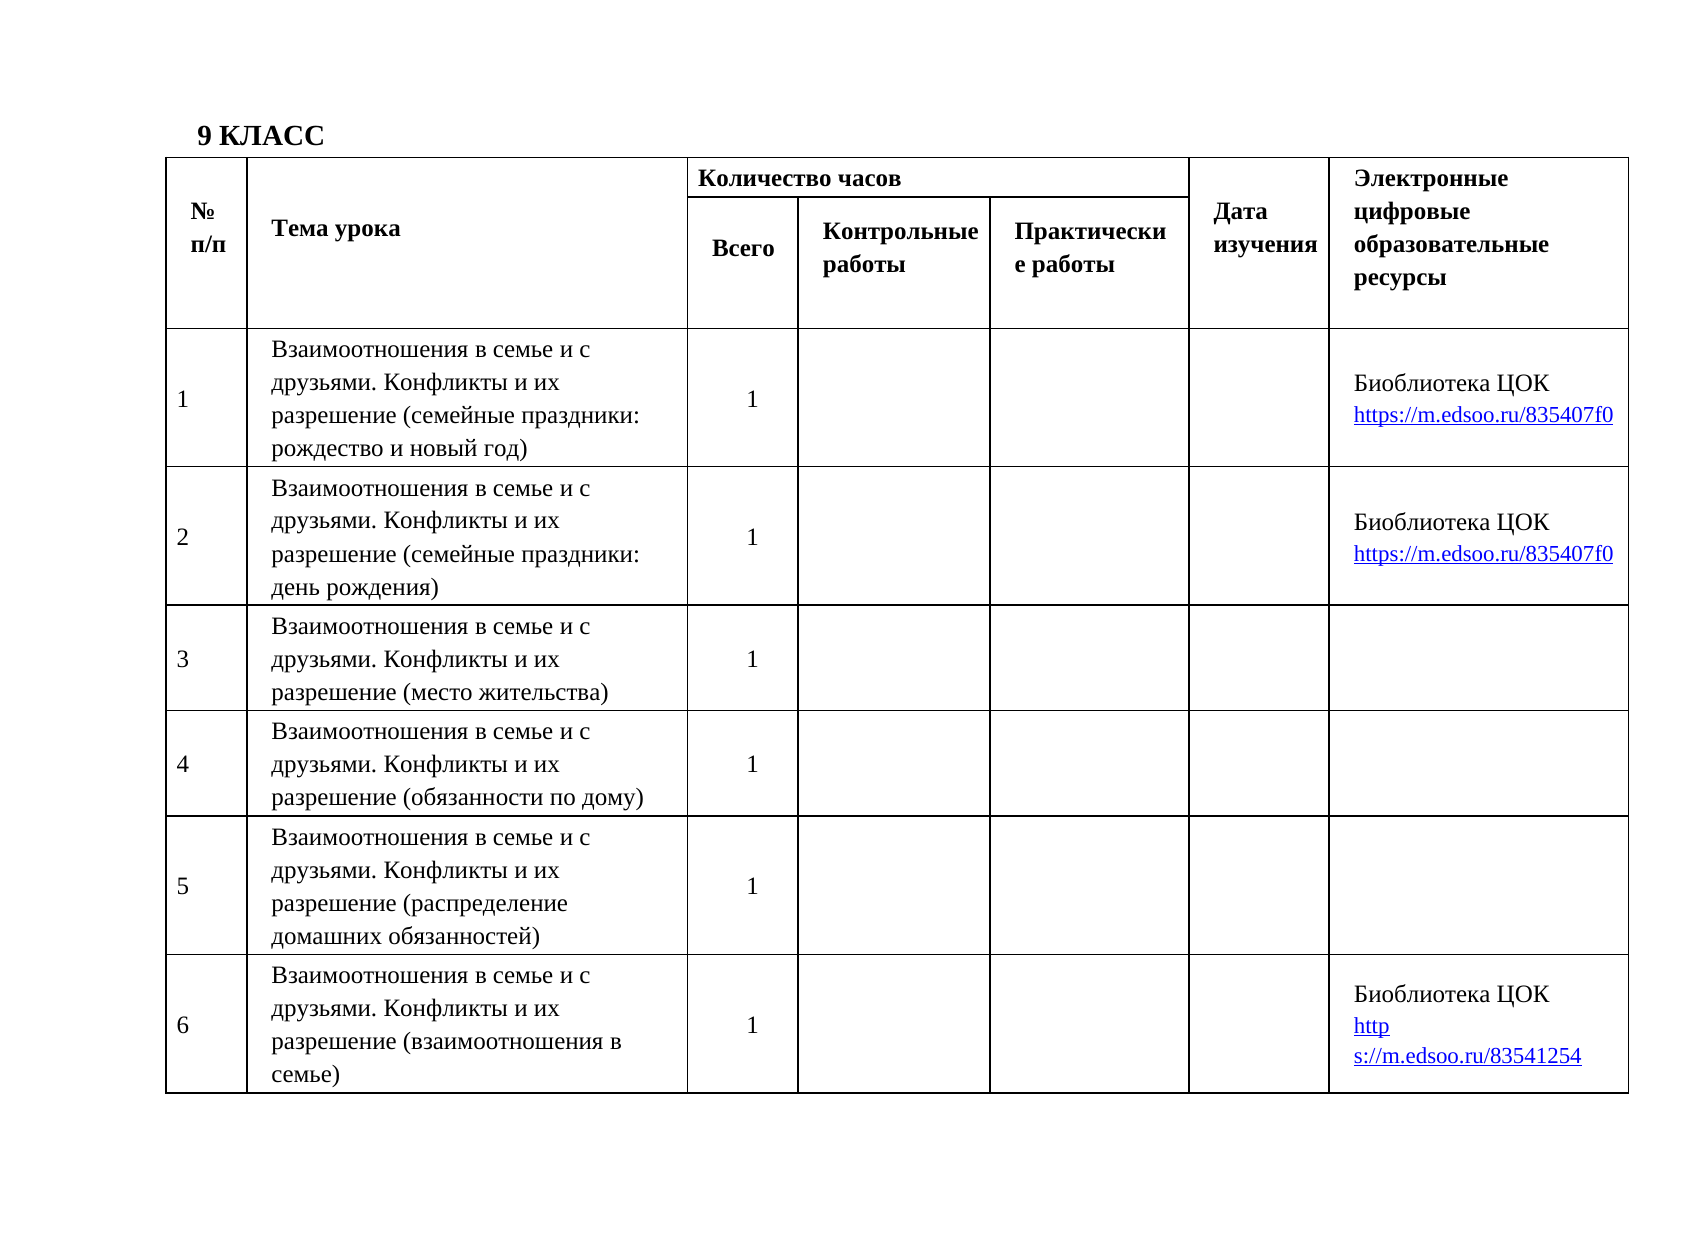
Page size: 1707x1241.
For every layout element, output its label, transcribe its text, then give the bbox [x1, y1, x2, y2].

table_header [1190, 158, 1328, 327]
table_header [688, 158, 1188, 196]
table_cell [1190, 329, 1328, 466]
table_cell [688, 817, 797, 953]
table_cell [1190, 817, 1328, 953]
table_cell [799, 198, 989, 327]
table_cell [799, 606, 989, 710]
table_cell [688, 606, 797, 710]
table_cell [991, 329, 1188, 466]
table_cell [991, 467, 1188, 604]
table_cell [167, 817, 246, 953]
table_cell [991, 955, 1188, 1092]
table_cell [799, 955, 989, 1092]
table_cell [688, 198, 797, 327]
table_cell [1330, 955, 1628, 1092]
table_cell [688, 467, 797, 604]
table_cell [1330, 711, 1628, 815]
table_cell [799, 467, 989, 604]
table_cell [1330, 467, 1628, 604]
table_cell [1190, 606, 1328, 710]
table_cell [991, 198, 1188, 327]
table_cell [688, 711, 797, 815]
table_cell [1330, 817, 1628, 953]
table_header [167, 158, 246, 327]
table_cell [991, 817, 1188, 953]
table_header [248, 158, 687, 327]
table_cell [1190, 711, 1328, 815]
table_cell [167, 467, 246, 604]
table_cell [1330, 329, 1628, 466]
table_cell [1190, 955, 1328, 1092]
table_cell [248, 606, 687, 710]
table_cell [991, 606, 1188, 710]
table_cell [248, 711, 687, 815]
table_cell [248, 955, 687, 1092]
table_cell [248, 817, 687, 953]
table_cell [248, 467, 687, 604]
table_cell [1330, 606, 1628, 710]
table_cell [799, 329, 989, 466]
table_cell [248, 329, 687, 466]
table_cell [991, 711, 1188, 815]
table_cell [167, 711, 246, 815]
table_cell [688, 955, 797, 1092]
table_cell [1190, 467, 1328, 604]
text 9 КЛАСС [190, 118, 1618, 152]
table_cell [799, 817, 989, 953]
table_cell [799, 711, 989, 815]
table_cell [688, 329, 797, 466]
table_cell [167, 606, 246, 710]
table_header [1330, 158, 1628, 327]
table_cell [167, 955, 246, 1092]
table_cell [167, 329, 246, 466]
